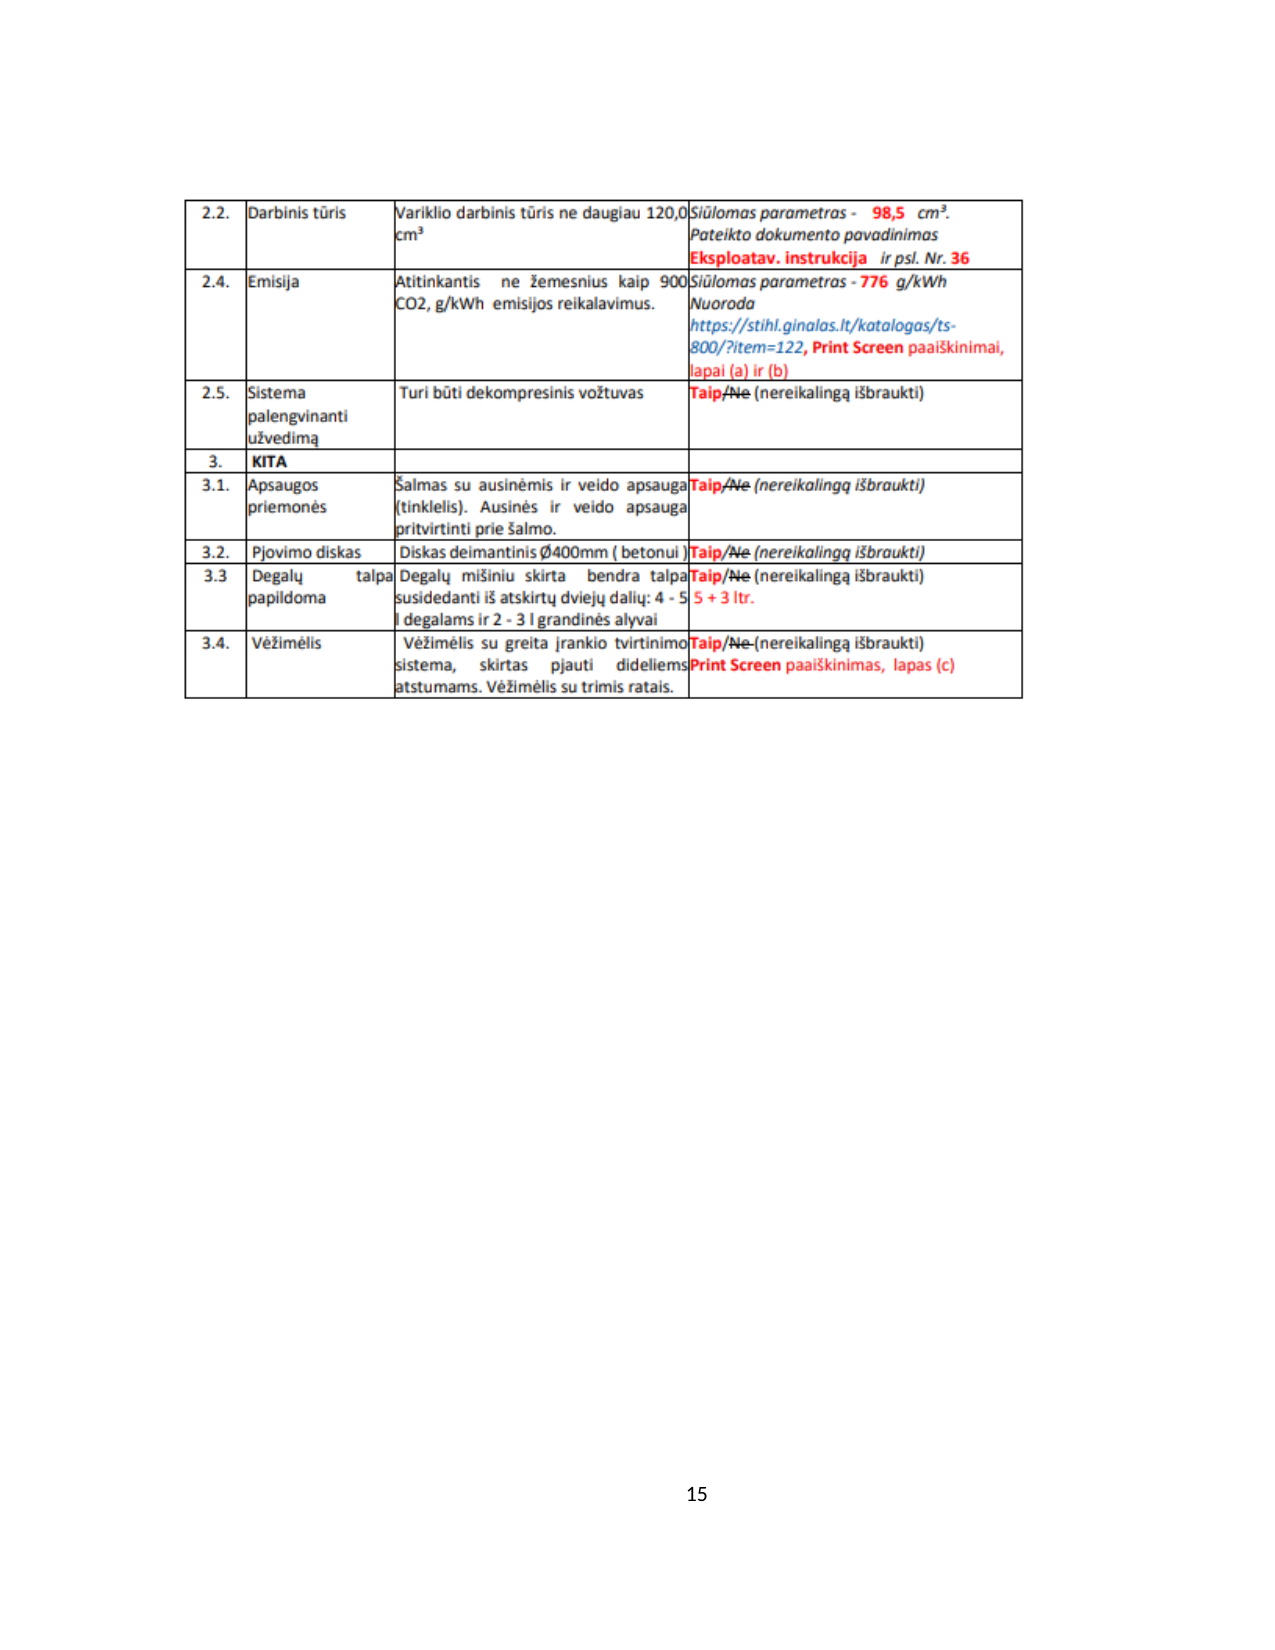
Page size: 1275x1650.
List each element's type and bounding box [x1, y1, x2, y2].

picture [177, 189, 1031, 710]
